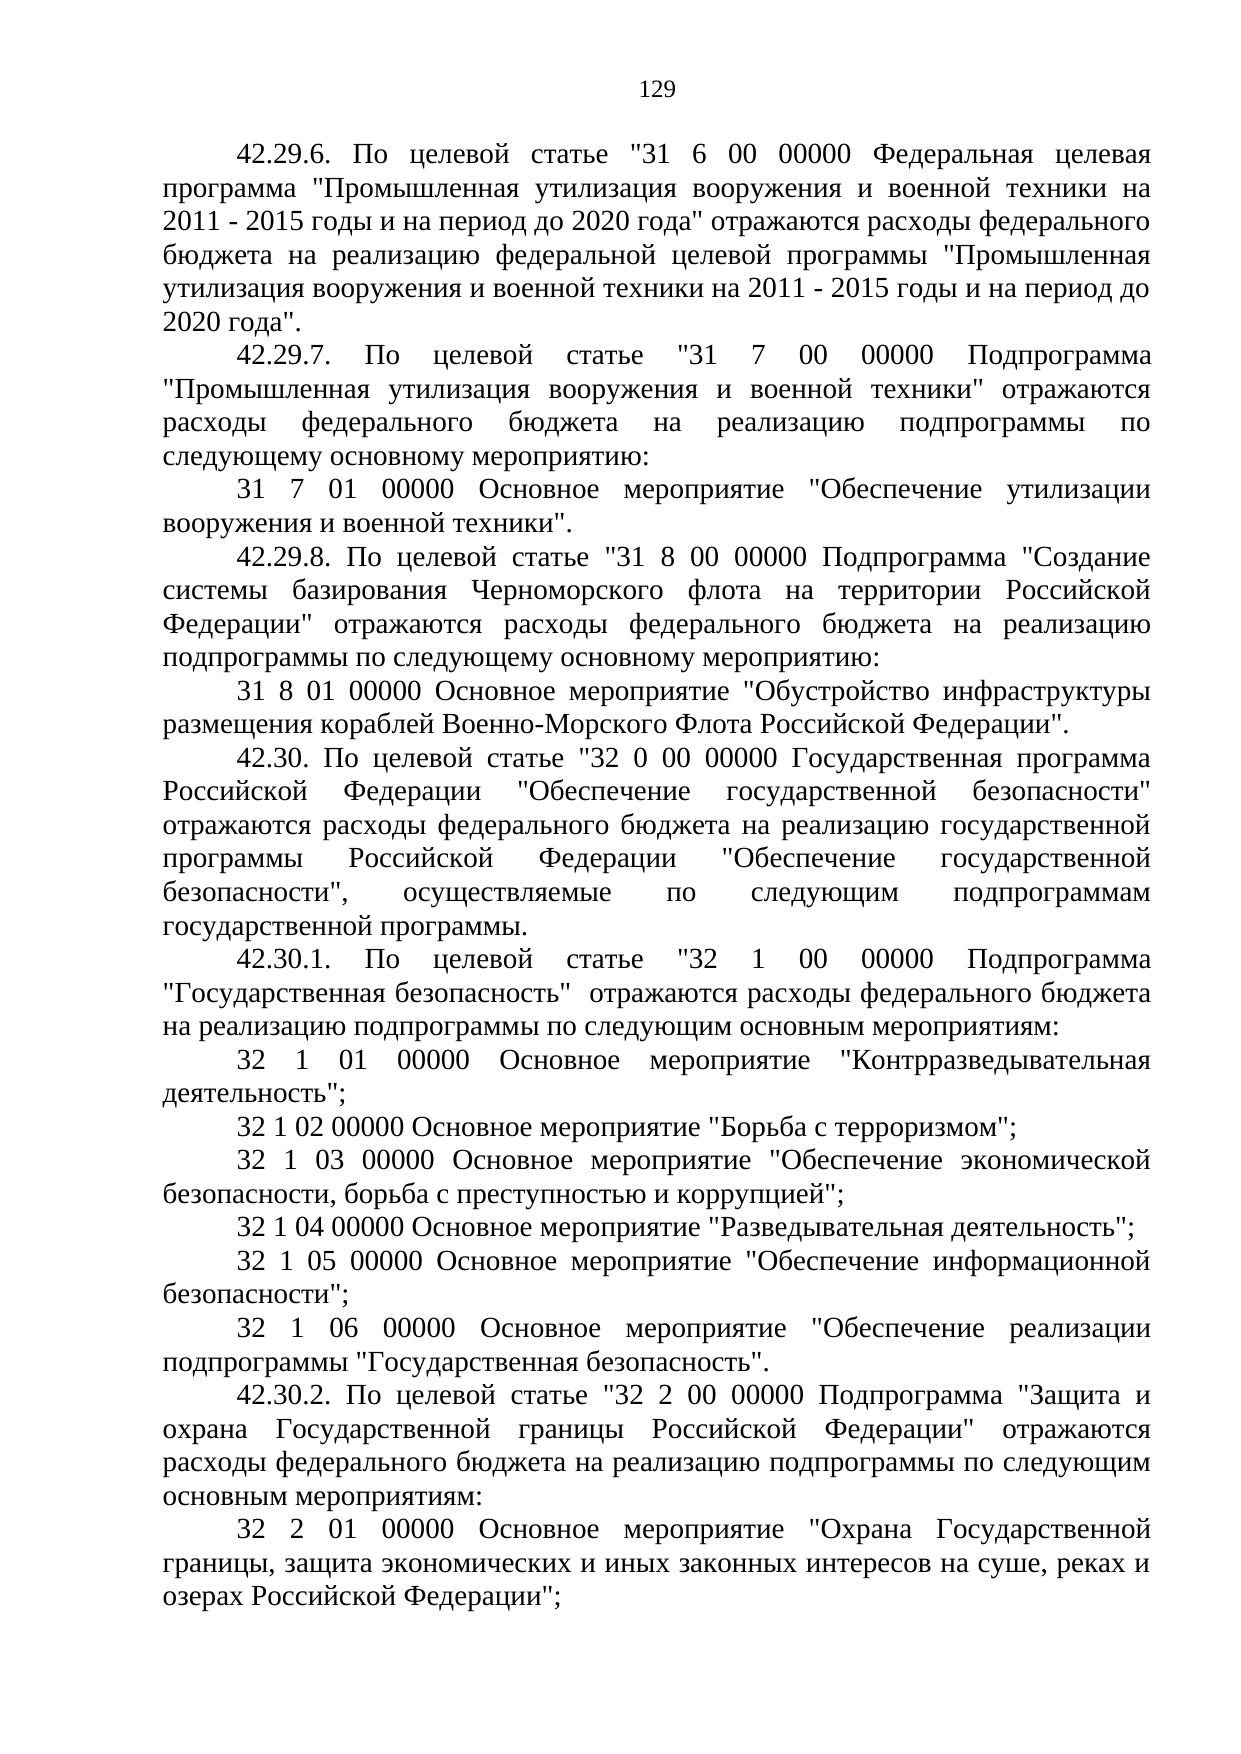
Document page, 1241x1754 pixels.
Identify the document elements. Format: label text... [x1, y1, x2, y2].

text 31 8 01 00000 Основное мероприятие "Обустройство инфраструктуры размещения кораблей Военно-Морского Флота Российской Федерации". [162, 673, 1152, 740]
text 32 1 01 00000 Основное мероприятие "Контрразведывательная деятельность"; [162, 1042, 1152, 1109]
text 32 2 01 00000 Основное мероприятие "Охрана Государственной границы, защита экономических и иных законных интересов на суше, реках и озерах Российской Федерации"; [162, 1511, 1152, 1612]
text 42.30.2. По целевой статье "32 2 00 00000 Подпрограмма "Защита и охрана Государственной границы Российской Федерации" отражаются расходы федерального бюджета на реализацию подпрограммы по следующим основным мероприятиям: [162, 1377, 1152, 1511]
text 32 1 02 00000 Основное мероприятие "Борьба с терроризмом"; [162, 1109, 1152, 1142]
text 42.29.6. По целевой статье "31 6 00 00000 Федеральная целевая программа "Промышленная утилизация вооружения и военной техники на 2011 - 2015 годы и на период до 2020 года" отражаются расходы федерального бюджета на реализацию федеральной целевой программы "Промышленная утилизация вооружения и военной техники на 2011 - 2015 годы и на период до 2020 года". [162, 136, 1152, 337]
text 42.30.1. По целевой статье "32 1 00 00000 Подпрограмма "Государственная безопасность" отражаются расходы федерального бюджета на реализацию подпрограммы по следующим основным мероприятиям: [162, 941, 1152, 1042]
text 42.30. По целевой статье "32 0 00 00000 Государственная программа Российской Федерации "Обеспечение государственной безопасности" отражаются расходы федерального бюджета на реализацию государственной программы Российской Федерации "Обеспечение государственной безопасности", осуществляемые по следующим подпрограммам государственной программы. [162, 740, 1152, 941]
text 31 7 01 00000 Основное мероприятие "Обеспечение утилизации вооружения и военной техники". [162, 472, 1152, 539]
text 42.29.8. По целевой статье "31 8 00 00000 Подпрограмма "Создание системы базирования Черноморского флота на территории Российской Федерации" отражаются расходы федерального бюджета на реализацию подпрограммы по следующему основному мероприятию: [162, 539, 1152, 673]
text 32 1 03 00000 Основное мероприятие "Обеспечение экономической безопасности, борьба с преступностью и коррупцией"; [162, 1142, 1152, 1209]
text 42.29.7. По целевой статье "31 7 00 00000 Подпрограмма "Промышленная утилизация вооружения и военной техники" отражаются расходы федерального бюджета на реализацию подпрограммы по следующему основному мероприятию: [162, 337, 1152, 472]
text 32 1 06 00000 Основное мероприятие "Обеспечение реализации подпрограммы "Государственная безопасность". [162, 1310, 1152, 1377]
text 32 1 04 00000 Основное мероприятие "Разведывательная деятельность"; [162, 1209, 1152, 1243]
text 32 1 05 00000 Основное мероприятие "Обеспечение информационной безопасности"; [162, 1243, 1152, 1310]
